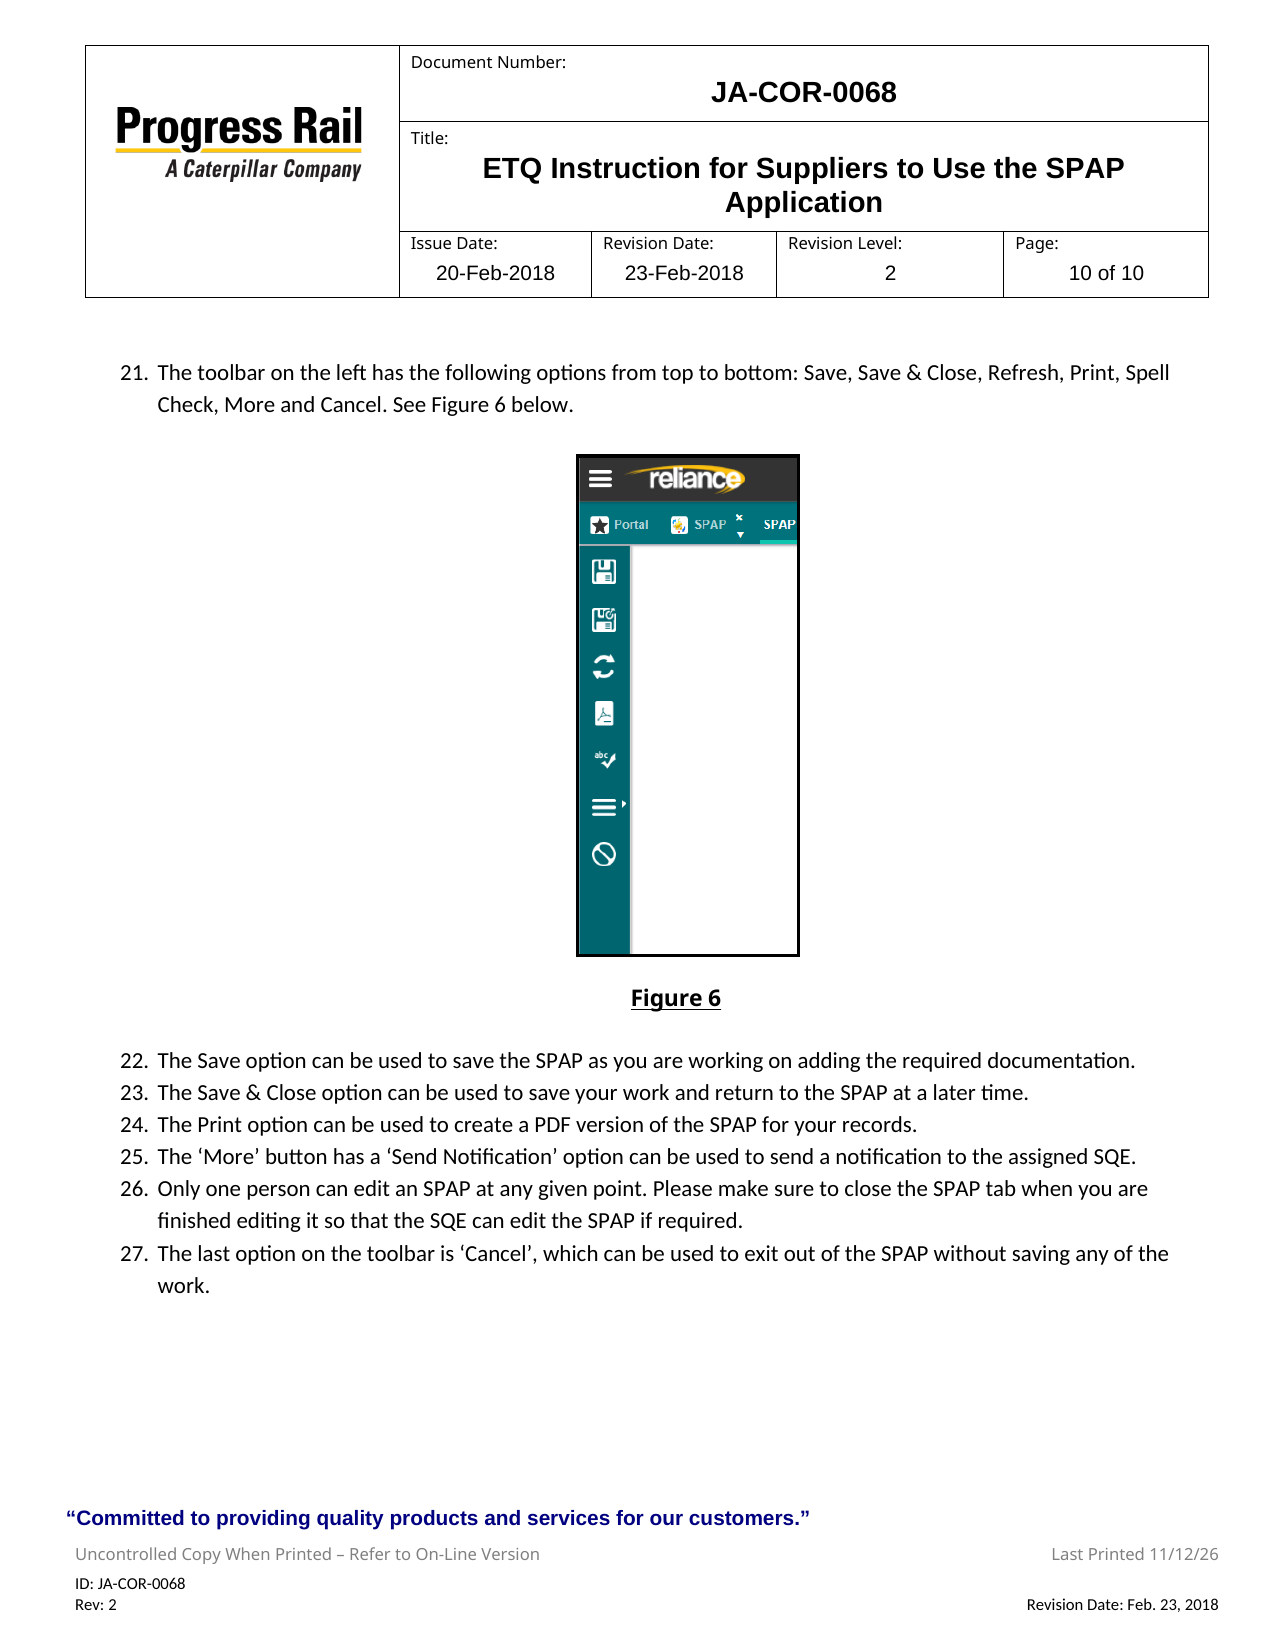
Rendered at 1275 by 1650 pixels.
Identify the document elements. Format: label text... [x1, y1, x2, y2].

list The Print option can be used to create a PDF version of the SPAP for your records. [120, 1110, 1219, 1138]
text Figure 6 [75, 982, 1219, 1013]
picture [115, 107, 362, 182]
list The Save option can be used to save the SPAP as you are working on adding the required documentation. [120, 1046, 1219, 1074]
list The last option on the toolbar is ‘Cancel’, which can be used to exit out of the SPAP without saving any of the work. [120, 1239, 1219, 1299]
list The Save & Close option can be used to save your work and return to the SPAP at a later time. [120, 1078, 1219, 1106]
picture [579, 458, 797, 954]
list The toolbar on the left has the following options from top to bottom: Save, Save & Close, Refresh, Print, Spell Check, More and Cancel. See Figure 6 below. [120, 358, 1219, 418]
list The ‘More’ button has a ‘Send Notification’ option can be used to send a notification to the assigned SQE. [120, 1142, 1219, 1170]
list Only one person can edit an SPAP at any given point. Please make sure to close the SPAP tab when you are finished editing it so that the SQE can edit the SPAP if required. [120, 1174, 1219, 1235]
